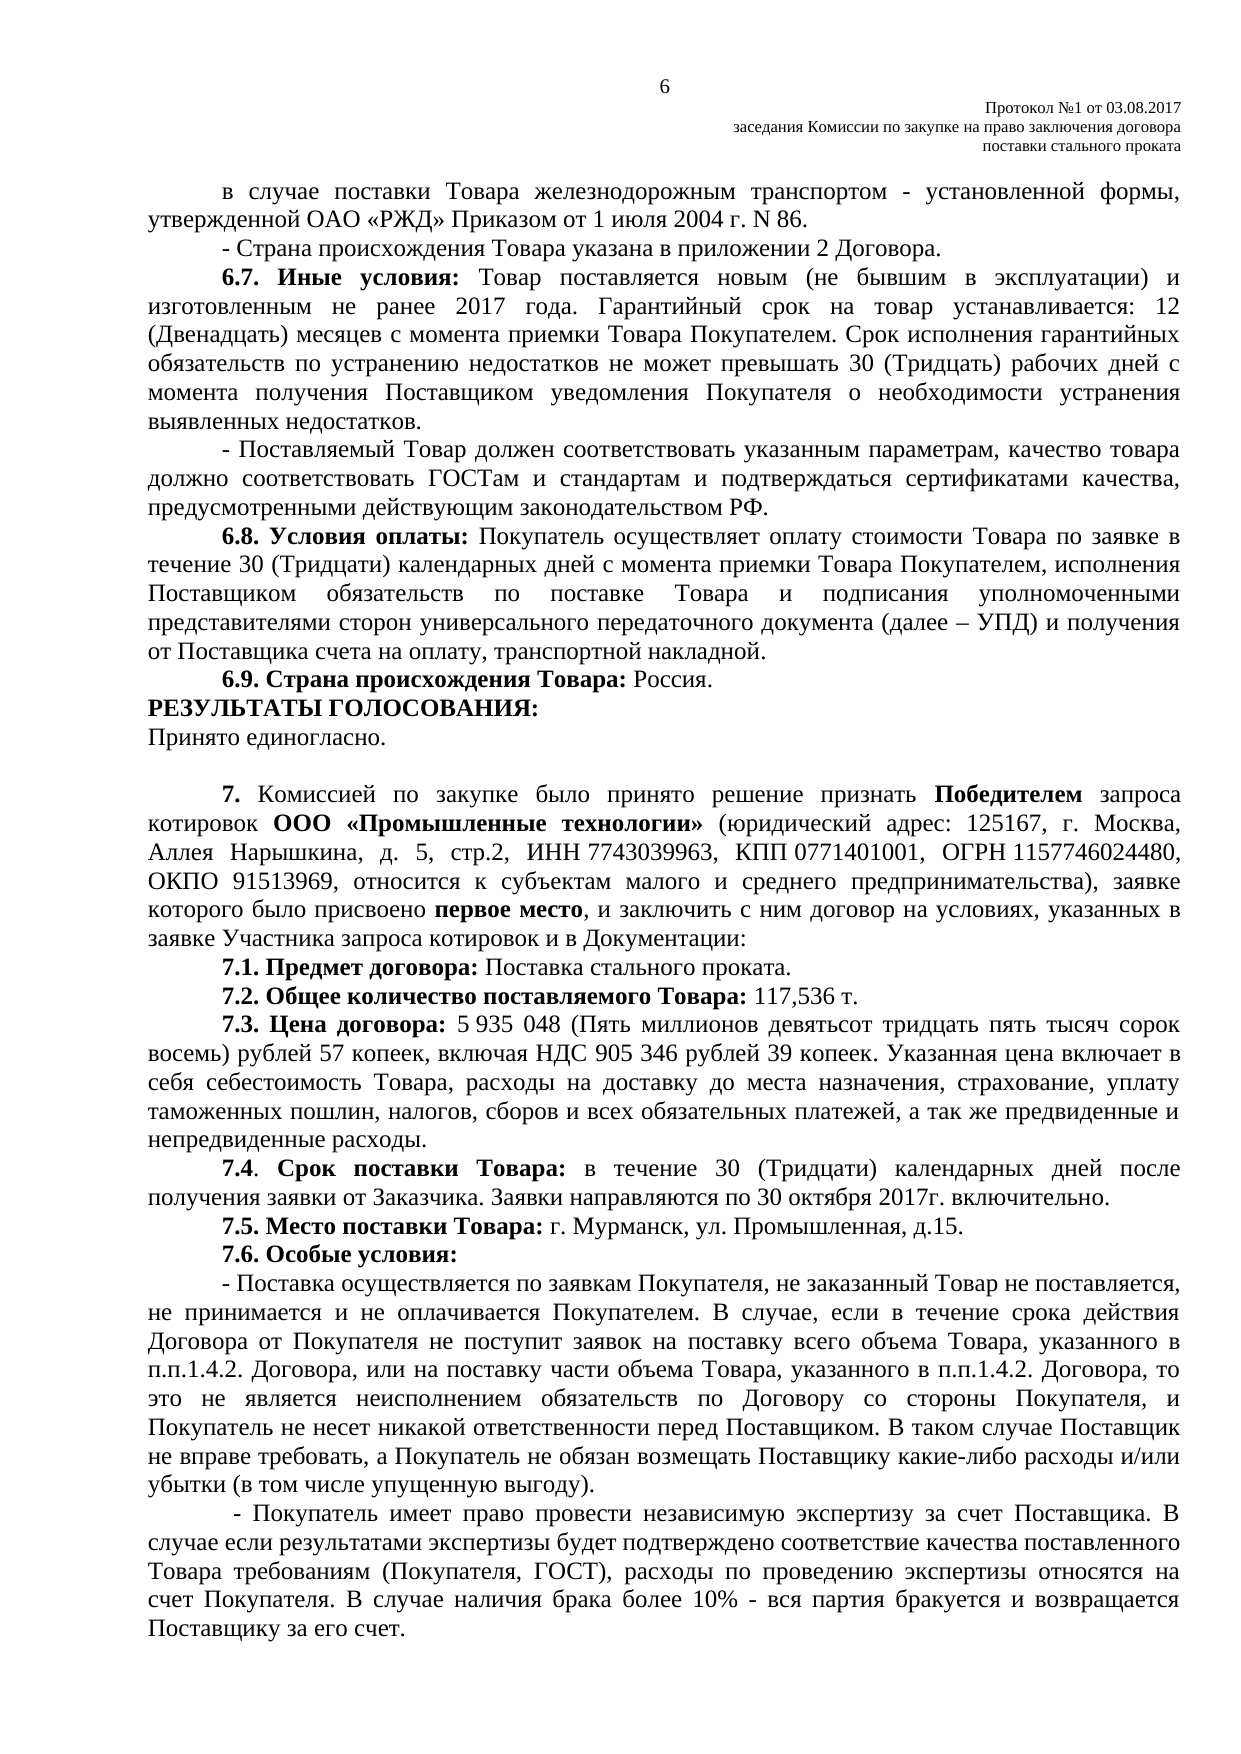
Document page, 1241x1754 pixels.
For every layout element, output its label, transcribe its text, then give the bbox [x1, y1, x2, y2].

text 7.3. Цена договора: 5 935 048 (Пять миллионов девятьсот тридцать пять тысяч сорок восемь) рублей 57 копеек, включая НДС 905 346 рублей 39 копеек. Указанная цена включает в себя себестоимость Товара, расходы на доставку до места назначения, страхование, уплату таможенных пошлин, налогов, сборов и всех обязательных платежей, а так же предвиденные и непредвиденные расходы. [148, 1009, 1181, 1153]
text 6.7. Иные условия: Товар поставляется новым (не бывшим в эксплуатации) и изготовленным не ранее 2017 года. Гарантийный срок на товар устанавливается: 12 (Двенадцать) месяцев с момента приемки Товара Покупателем. Срок исполнения гарантийных обязательств по устранению недостатков не может превышать 30 (Тридцать) рабочих дней с момента получения Поставщиком уведомления Покупателя о необходимости устранения выявленных недостатков. [148, 262, 1181, 434]
text - Покупатель имеет право провести независимую экспертизу за счет Поставщика. В случае если результатами экспертизы будет подтверждено соответствие качества поставленного Товара требованиям (Покупателя, ГОСТ), расходы по проведению экспертизы относятся на счет Покупателя. В случае наличия брака более 10% - вся партия бракуется и возвращается Поставщику за его счет. [148, 1498, 1181, 1642]
text Принято единогласно. [148, 722, 1181, 751]
list 7.6. Особые условия: [148, 1239, 1181, 1268]
text - Страна происхождения Товара указана в приложении 2 Договора. [148, 233, 1181, 262]
text 7. Комиссией по закупке было принято решение признать Победителем запроса котировок ООО «Промышленные технологии» (юридический адрес: 125167, г. Москва, Аллея Нарышкина, д. 5, стр.2, ИНН 7743039963, КПП 0771401001, ОГРН 1157746024480, ОКПО 91513969, относится к субъектам малого и среднего предпринимательства), заявке которого было присвоено первое место, и заключить с ним договор на условиях, указанных в заявке Участника запроса котировок и в Документации: [148, 779, 1181, 952]
text - Поставляемый Товар должен соответствовать указанным параметрам, качество товара должно соответствовать ГОСТам и стандартам и подтверждаться сертификатами качества, предусмотренными действующим законодательством РФ. [148, 434, 1181, 521]
text в случае поставки Товара железнодорожным транспортом - установленной формы, утвержденной ОАО «РЖД» Приказом от 1 июля 2004 г. N 86. [148, 176, 1181, 233]
text 7.1. Предмет договора: Поставка стального проката. [148, 952, 1181, 981]
text 7.2. Общее количество поставляемого Товара: 117,536 т. [148, 981, 1181, 1009]
text 6.8. Условия оплаты: Покупатель осуществляет оплату стоимости Товара по заявке в течение 30 (Тридцати) календарных дней с момента приемки Товара Покупателем, исполнения Поставщиком обязательств по поставке Товара и подписания уполномоченными представителями сторон универсального передаточного документа (далее – УПД) и получения от Поставщика счета на оплату, транспортной накладной. [148, 521, 1181, 664]
text - Поставка осуществляется по заявкам Покупателя, не заказанный Товар не поставляется, не принимается и не оплачивается Покупателем. В случае, если в течение срока действия Договора от Покупателя не поступит заявок на поставку всего объема Товара, указанного в п.п.1.4.2. Договора, или на поставку части объема Товара, указанного в п.п.1.4.2. Договора, то это не является неисполнением обязательств по Договору со стороны Покупателя, и Покупатель не несет никакой ответственности перед Поставщиком. В таком случае Поставщик не вправе требовать, а Покупатель не обязан возмещать Поставщику какие-либо расходы и/или убытки (в том числе упущенную выгоду). [148, 1268, 1181, 1498]
text РЕЗУЛЬТАТЫ ГОЛОСОВАНИЯ: [148, 693, 1181, 722]
text 7.5. Место поставки Товара: г. Мурманск, ул. Промышленная, д.15. [148, 1211, 1181, 1239]
text 7.4. Срок поставки Товара: в течение 30 (Тридцати) календарных дней после получения заявки от Заказчика. Заявки направляются по 30 октября 2017г. включительно. [148, 1153, 1181, 1211]
text 6.9. Страна происхождения Товара: Россия. [148, 664, 1181, 693]
